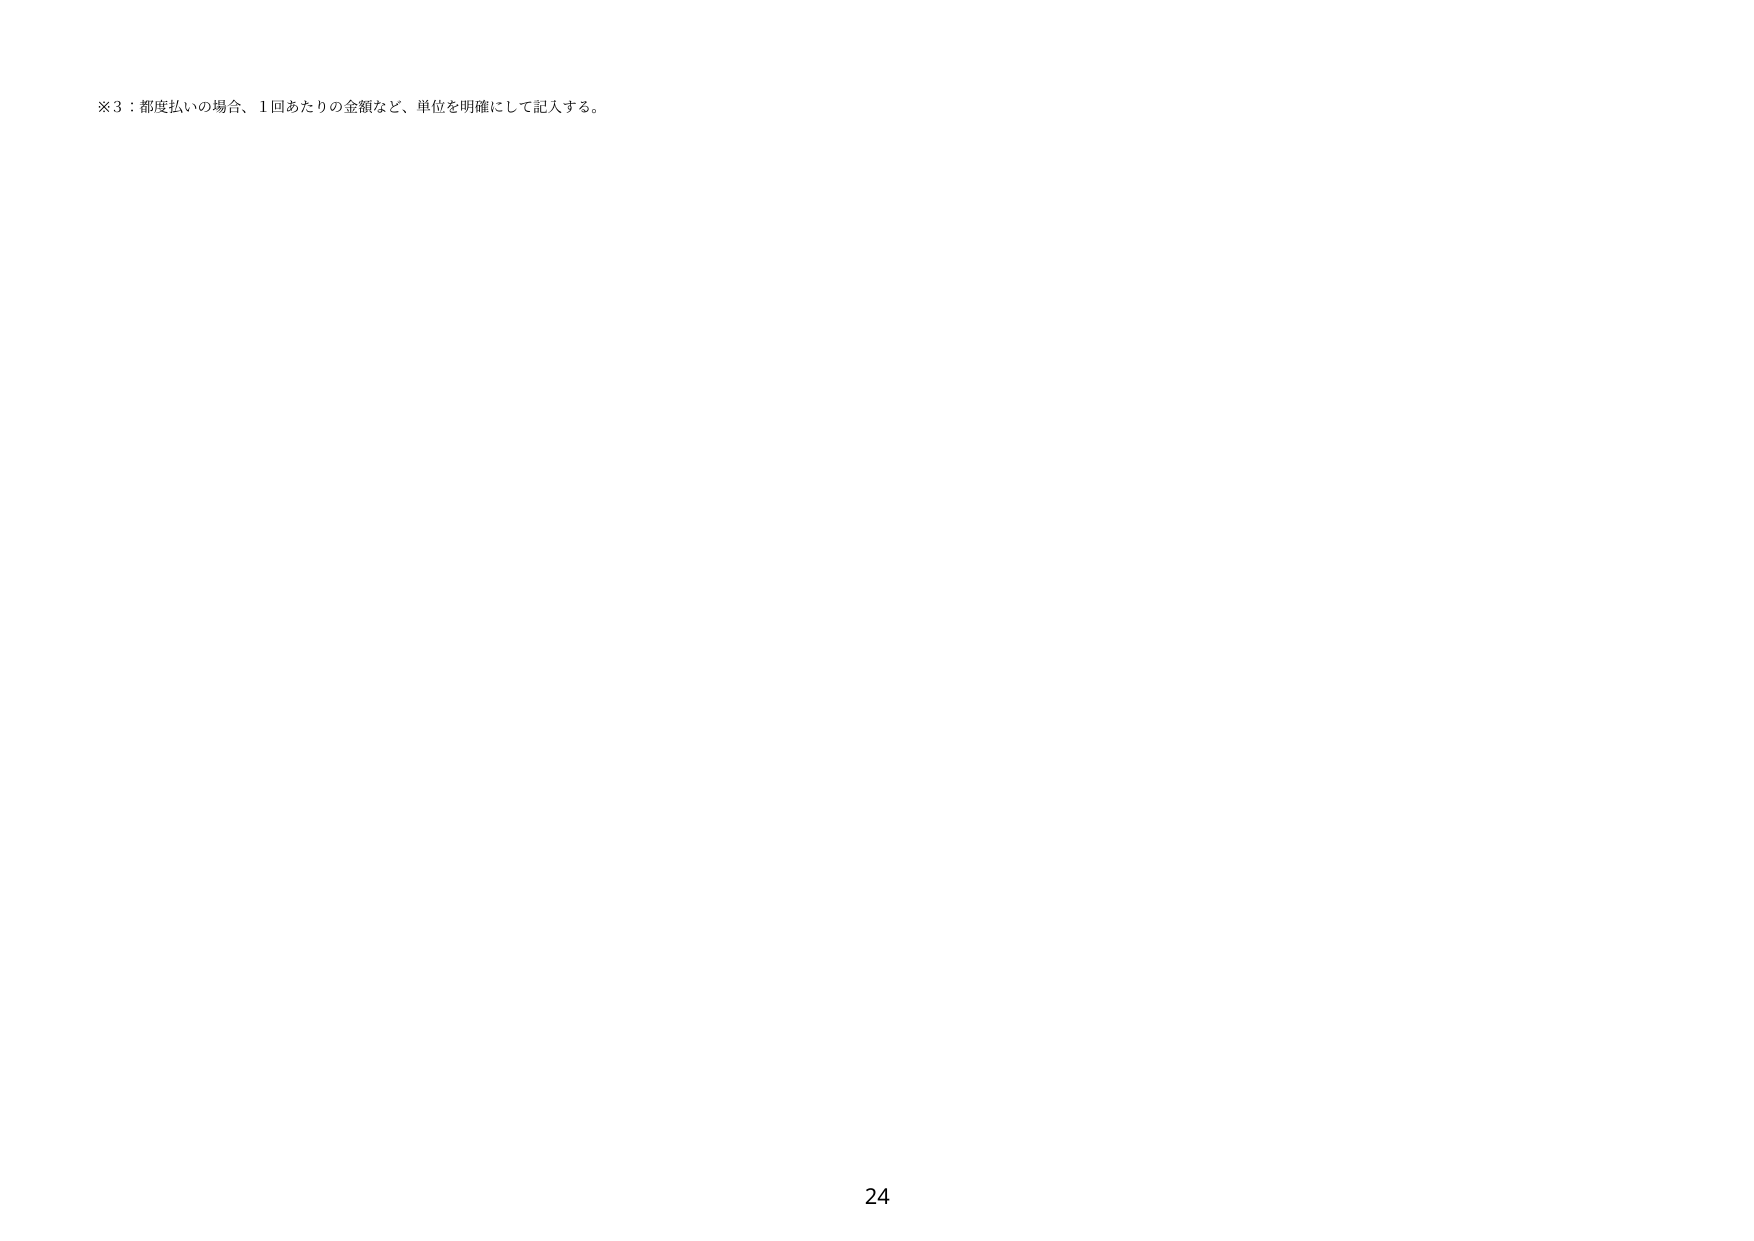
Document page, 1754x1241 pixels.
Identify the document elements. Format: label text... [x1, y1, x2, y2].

text ※３：都度払いの場合、１回あたりの金額など、単位を明確にして記入する。 [98, 95, 1656, 116]
